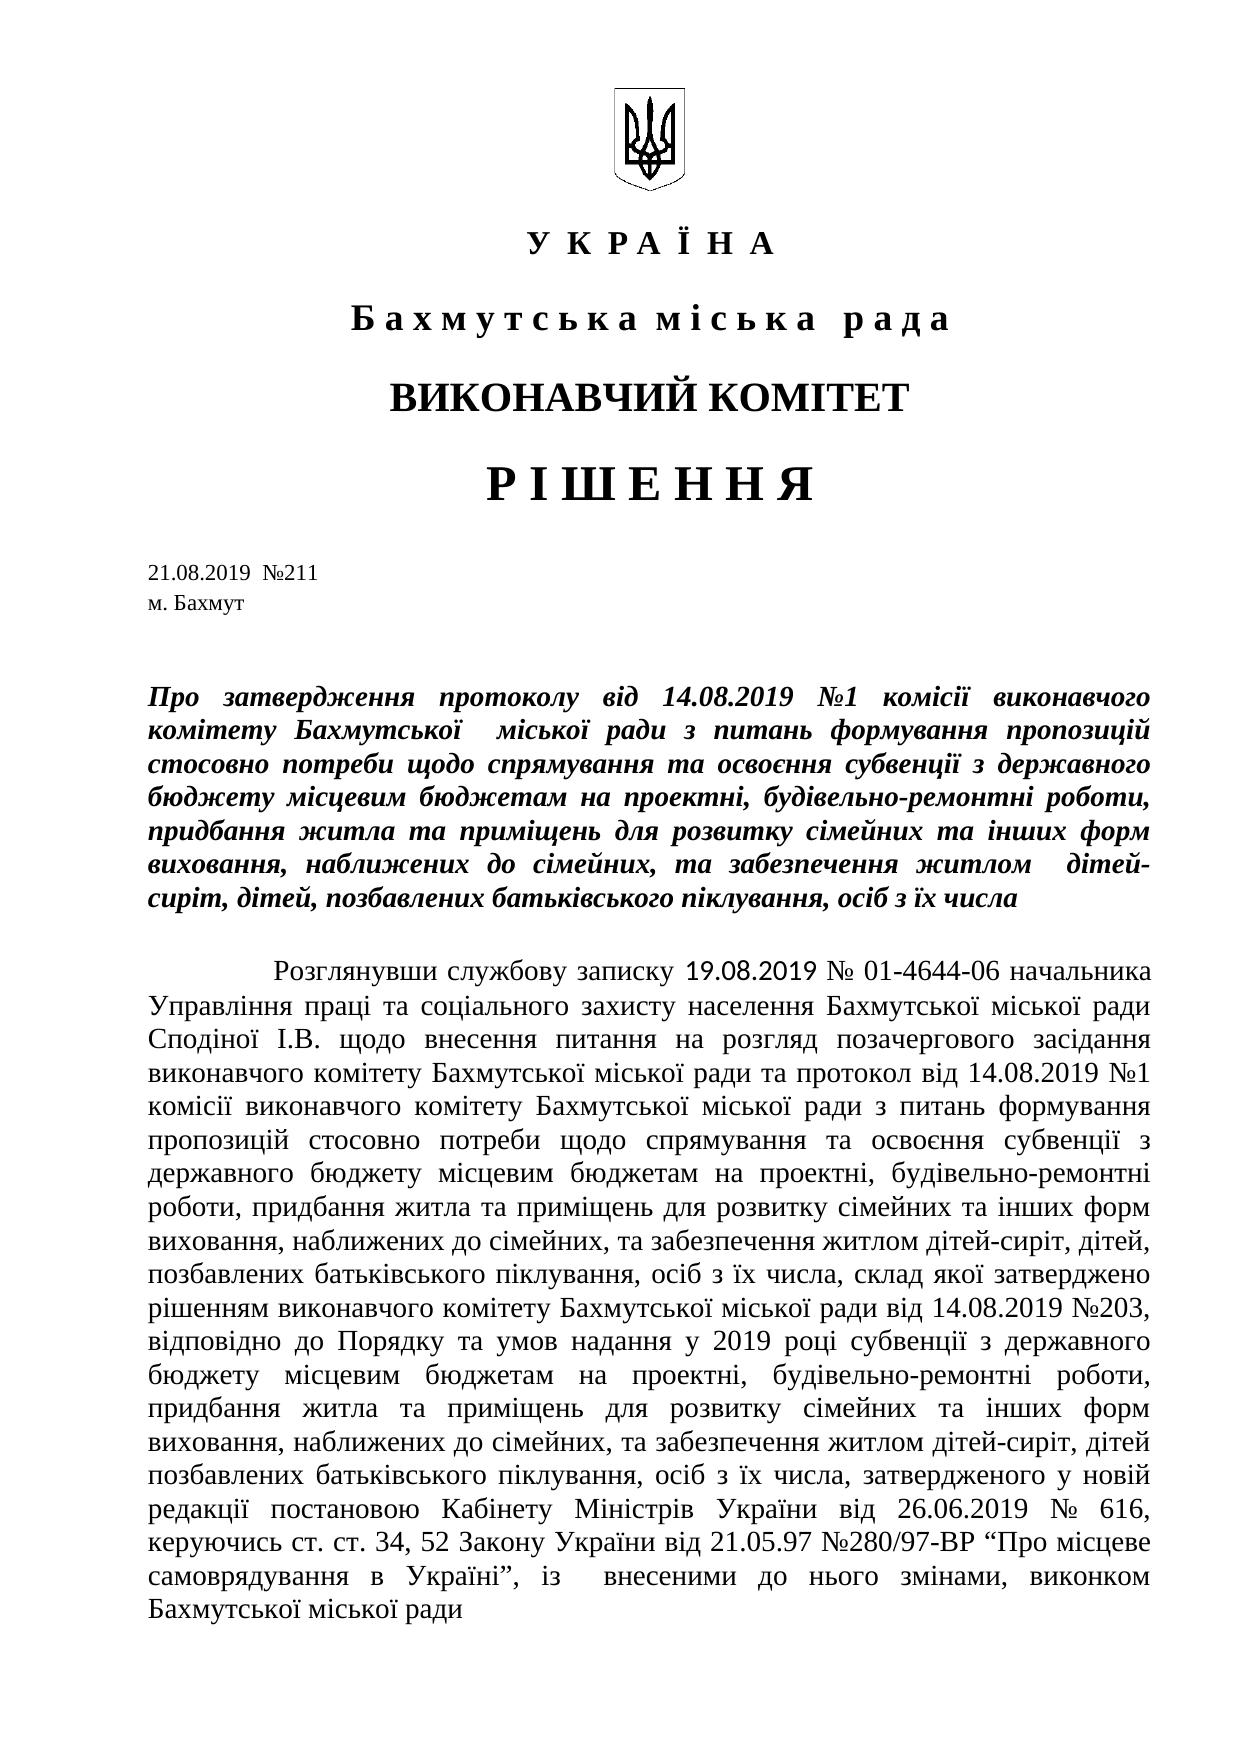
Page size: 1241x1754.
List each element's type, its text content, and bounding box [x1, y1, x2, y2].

text У К Р А Ї Н А [148, 224, 1152, 262]
text Розглянувши службову записку 19.08.2019 № 01-4644-06 начальника Управління праці та соціального захисту населення Бахмутської міської ради Сподіної І.В. щодо внесення питання на розгляд позачергового засідання виконавчого комітету Бахмутської міської ради та протокол від 14.08.2019 №1 комісії виконавчого комітету Бахмутської міської ради з питань формування пропозицій стосовно потреби щодо спрямування та освоєння субвенції з державного бюджету місцевим бюджетам на проектні, будівельно-ремонтні роботи, придбання житла та приміщень для розвитку сімейних та інших форм виховання, наближених до сімейних, та забезпечення житлом дітей-сиріт, дітей, позбавлених батьківського піклування, осіб з їх числа, склад якої затверджено рішенням виконавчого комітету Бахмутської міської ради від 14.08.2019 №203, відповідно до Порядку та умов надання у 2019 році субвенції з державного бюджету місцевим бюджетам на проектні, будівельно-ремонтні роботи, придбання житла та приміщень для розвитку сімейних та інших форм виховання, наближених до сімейних, та забезпечення житлом дітей-сиріт, дітей позбавлених батьківського піклування, осіб з їх числа, затвердженого у новій редакції постановою Кабінету Міністрів України від 26.06.2019 № 616, керуючись ст. ст. 34, 52 Закону України від 21.05.97 №280/97-ВР “Про місцеве самоврядування в Україні”, із внесеними до нього змінами, виконком Бахмутської міської ради [148, 952, 1152, 1625]
text 21.08.2019 №211 [148, 559, 1152, 585]
text ВИКОНАВЧИЙ КОМІТЕТ [148, 372, 1152, 420]
text Б а х м у т с ь к а м і с ь к а р а д а [148, 296, 1152, 339]
text Р І Ш Е Н Н Я [148, 454, 1152, 511]
text Про затвердження протоколу від 14.08.2019 №1 комісії виконавчого комітету Бахмутської міської ради з питань формування пропозицій стосовно потреби щодо спрямування та освоєння субвенції з державного бюджету місцевим бюджетам на проектні, будівельно-ремонтні роботи, придбання житла та приміщень для розвитку сімейних та інших форм виховання, наближених до сімейних, та забезпечення житлом дітей-сиріт, дітей, позбавлених батьківського піклування, осіб з їх числа [148, 679, 1152, 914]
text м. Бахмут [148, 589, 1152, 616]
picture [614, 88, 685, 191]
